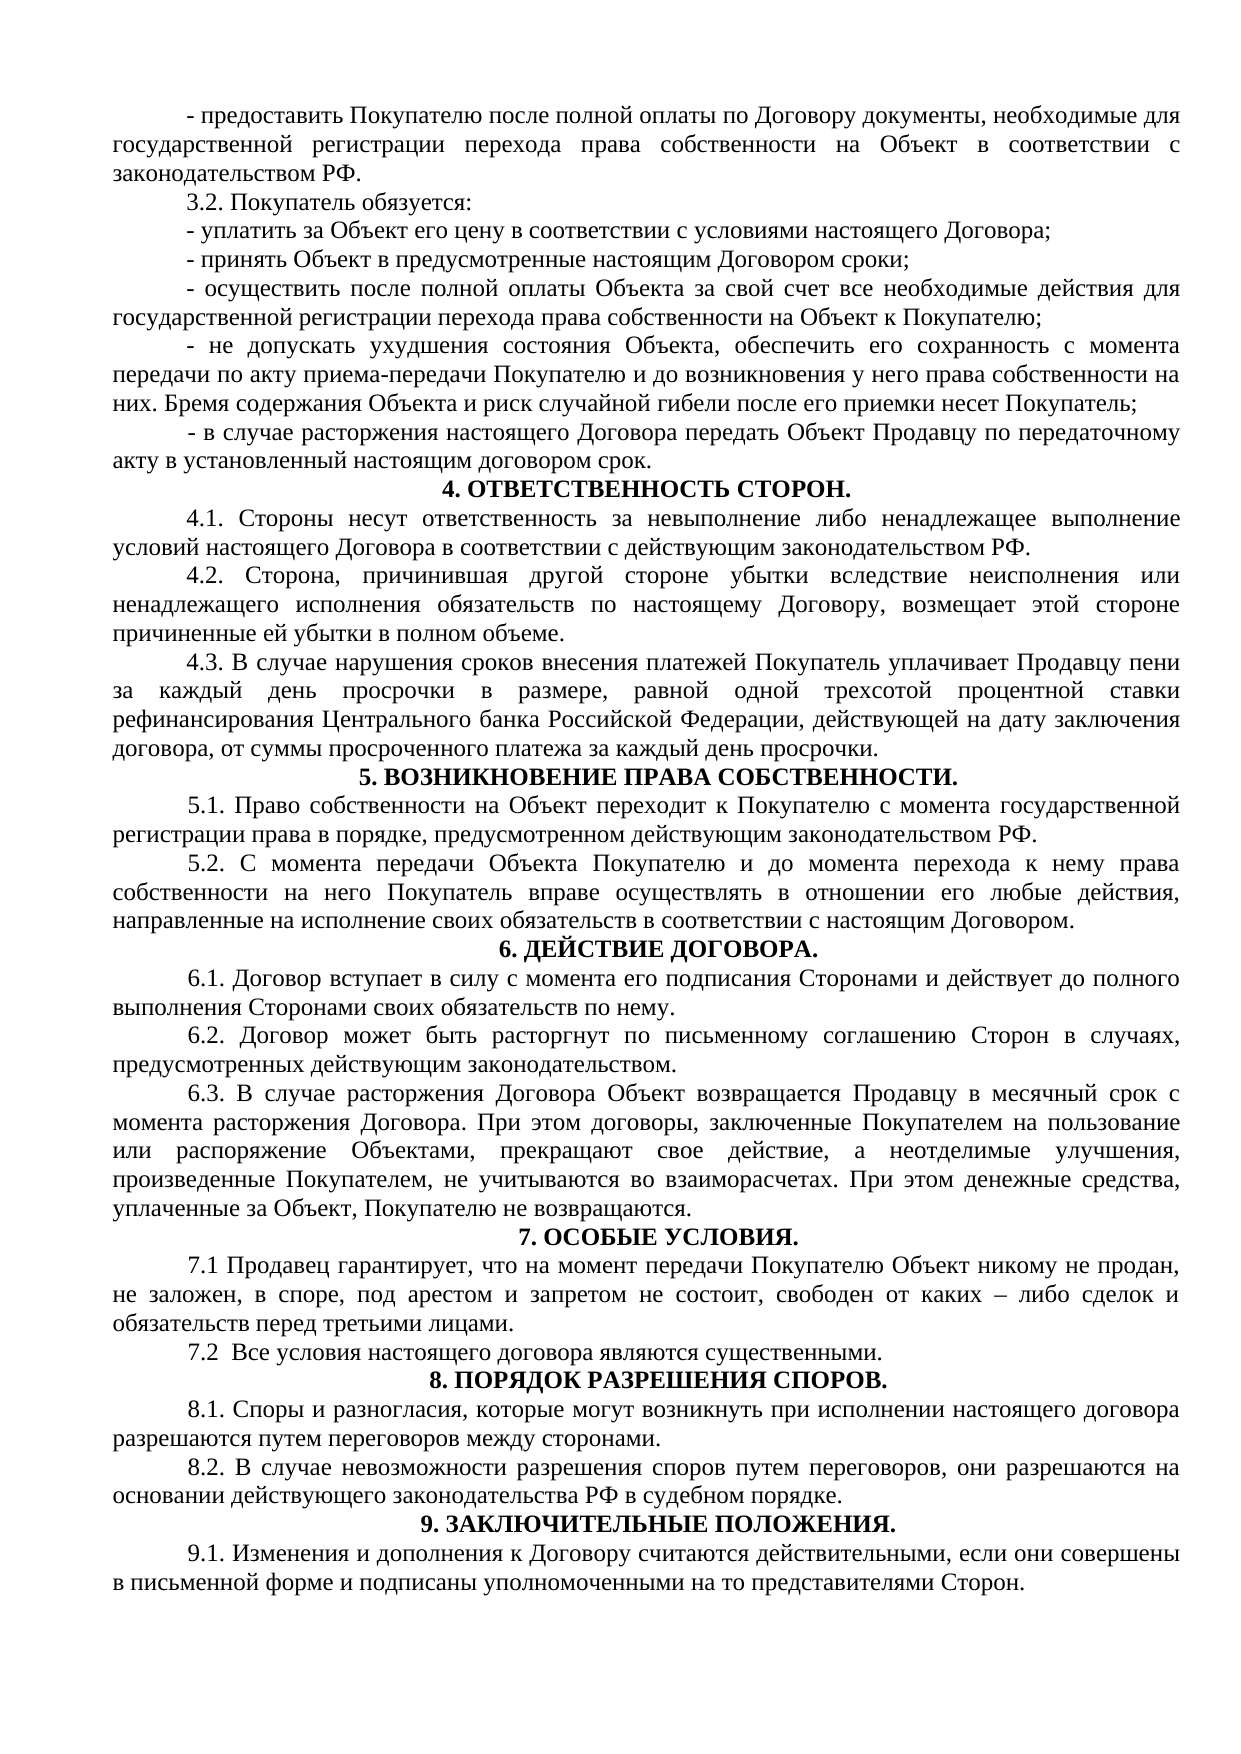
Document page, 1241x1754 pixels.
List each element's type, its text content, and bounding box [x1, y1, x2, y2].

text 6. ДЕЙСТВИЕ ДОГОВОРА. [112, 934, 1181, 963]
text 4.1. Стороны несут ответственность за невыполнение либо ненадлежащее выполнение условий настоящего Договора в соответствии с действующим законодательством РФ. [112, 503, 1181, 560]
text 5.2. С момента передачи Объекта Покупателю и до момента перехода к нему права собственности на него Покупатель вправе осуществлять в отношении его любые действия, направленные на исполнение своих обязательств в соответствии с настоящим Договором. [112, 848, 1181, 934]
text 5.1. Право собственности на Объект переходит к Покупателю с момента государственной регистрации права в порядке, предусмотренном действующим законодательством РФ. [112, 790, 1181, 848]
text 3.2. Покупатель обязуется: [112, 187, 1181, 215]
text 6.3. В случае расторжения Договора Объект возвращается Продавцу в месячный срок с момента расторжения Договора. При этом договоры, заключенные Покупателем на пользование или распоряжение Объектами, прекращают свое действие, а неотделимые улучшения, произведенные Покупателем, не учитываются во взаиморасчетах. При этом денежные средства, уплаченные за Объект, Покупателю не возвращаются. [112, 1078, 1181, 1222]
text 8. ПОРЯДОК РАЗРЕШЕНИЯ СПОРОВ. [112, 1365, 1181, 1394]
text - уплатить за Объект его цену в соответствии с условиями настоящего Договора; [112, 215, 1181, 244]
text 7.1 Продавец гарантирует, что на момент передачи Покупателю Объект никому не продан, не заложен, в споре, под арестом и запретом не состоит, свободен от каких – либо сделок и обязательств перед третьими лицами. [112, 1250, 1181, 1337]
text 7. ОСОБЫЕ УСЛОВИЯ. [112, 1222, 1181, 1250]
text 5. ВОЗНИКНОВЕНИЕ ПРАВА СОБСТВЕННОСТИ. [112, 762, 1181, 790]
text 4.2. Сторона, причинившая другой стороне убытки вследствие неисполнения или ненадлежащего исполнения обязательств по настоящему Договору, возмещает этой стороне причиненные ей убытки в полном объеме. [112, 560, 1181, 647]
text 4. ОТВЕТСТВЕННОСТЬ СТОРОН. [112, 474, 1181, 503]
text 6.2. Договор может быть расторгнут по письменному соглашению Сторон в случаях, предусмотренных действующим законодательством. [112, 1020, 1181, 1078]
text - предоставить Покупателю после полной оплаты по Договору документы, необходимые для государственной регистрации перехода права собственности на Объект в соответствии с законодательством РФ. [112, 100, 1181, 187]
text 8.1. Споры и разногласия, которые могут возникнуть при исполнении настоящего договора разрешаются путем переговоров между сторонами. [112, 1394, 1181, 1452]
text 7.2 Все условия настоящего договора являются существенными. [112, 1337, 1181, 1365]
text 4.3. В случае нарушения сроков внесения платежей Покупатель уплачивает Продавцу пени за каждый день просрочки в размере, равной одной трехсотой процентной ставки рефинансирования Центрального банка Российской Федерации, действующей на дату заключения договора, от суммы просроченного платежа за каждый день просрочки. [112, 647, 1181, 762]
text - не допускать ухудшения состояния Объекта, обеспечить его сохранность с момента передачи по акту приема-передачи Покупателю и до возникновения у него права собственности на них. Бремя содержания Объекта и риск случайной гибели после его приемки несет Покупатель; [112, 330, 1181, 417]
text 9.1. Изменения и дополнения к Договору считаются действительными, если они совершены в письменной форме и подписаны уполномоченными на то представителями Сторон. [112, 1538, 1181, 1595]
text 6.1. Договор вступает в силу с момента его подписания Сторонами и действует до полного выполнения Сторонами своих обязательств по нему. [112, 963, 1181, 1020]
text 9. ЗАКЛЮЧИТЕЛЬНЫЕ ПОЛОЖЕНИЯ. [112, 1509, 1181, 1538]
text - принять Объект в предусмотренные настоящим Договором сроки; [112, 244, 1181, 273]
text 8.2. В случае невозможности разрешения споров путем переговоров, они разрешаются на основании действующего законодательства РФ в судебном порядке. [112, 1452, 1181, 1509]
text - осуществить после полной оплаты Объекта за свой счет все необходимые действия для государственной регистрации перехода права собственности на Объект к Покупателю; [112, 273, 1181, 330]
text - в случае расторжения настоящего Договора передать Объект Продавцу по передаточному акту в установленный настоящим договором срок. [112, 417, 1181, 474]
